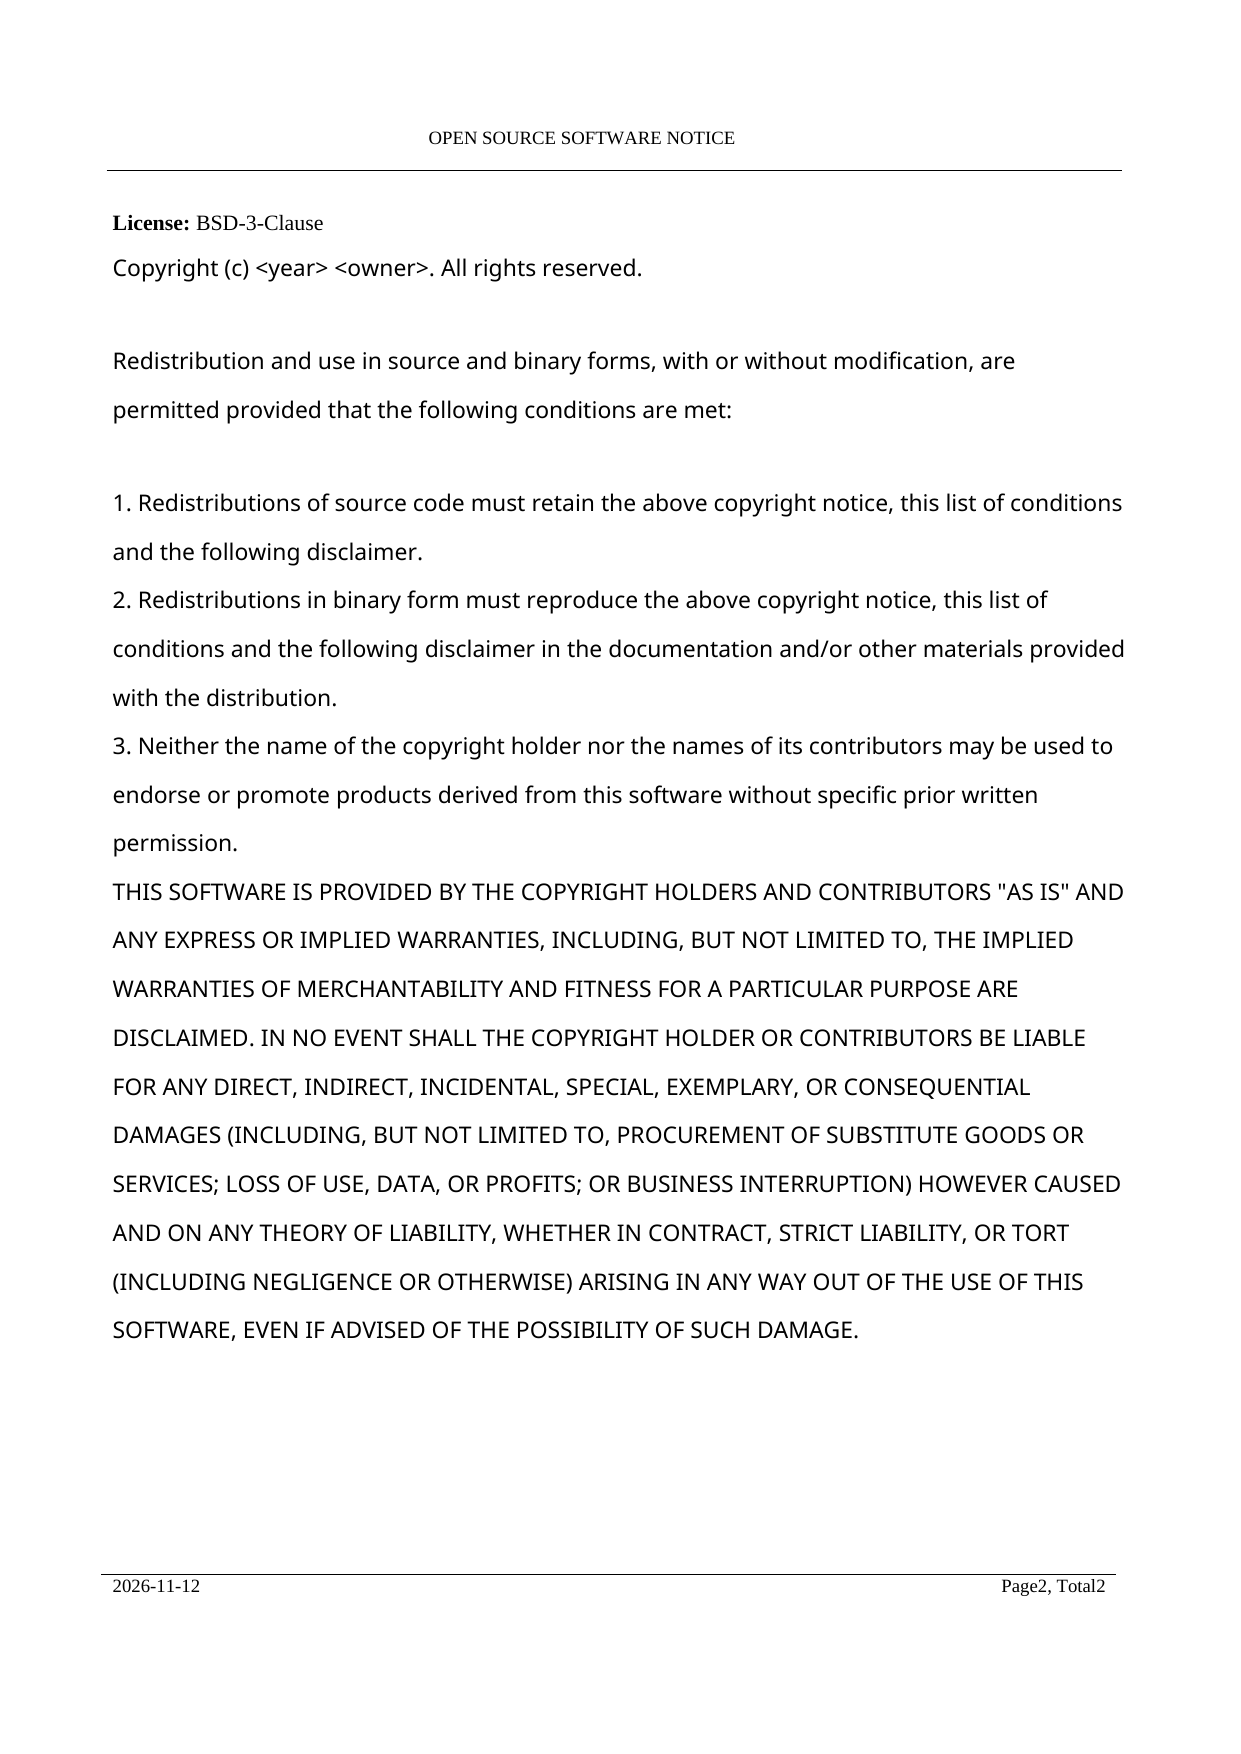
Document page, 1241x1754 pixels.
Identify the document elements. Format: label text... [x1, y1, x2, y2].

text 3. Neither the name of the copyright holder nor the names of its contributors may be used to endorse or promote products derived from this software without specific prior written permission. [112, 729, 1128, 859]
text THIS SOFTWARE IS PROVIDED BY THE COPYRIGHT HOLDERS AND CONTRIBUTORS "AS IS" AND ANY EXPRESS OR IMPLIED WARRANTIES, INCLUDING, BUT NOT LIMITED TO, THE IMPLIED WARRANTIES OF MERCHANTABILITY AND FITNESS FOR A PARTICULAR PURPOSE ARE DISCLAIMED. IN NO EVENT SHALL THE COPYRIGHT HOLDER OR CONTRIBUTORS BE LIABLE FOR ANY DIRECT, INDIRECT, INCIDENTAL, SPECIAL, EXEMPLARY, OR CONSEQUENTIAL DAMAGES (INCLUDING, BUT NOT LIMITED TO, PROCUREMENT OF SUBSTITUTE GOODS OR SERVICES; LOSS OF USE, DATA, OR PROFITS; OR BUSINESS INTERRUPTION) HOWEVER CAUSED AND ON ANY THEORY OF LIABILITY, WHETHER IN CONTRACT, STRICT LIABILITY, OR TORT (INCLUDING NEGLIGENCE OR OTHERWISE) ARISING IN ANY WAY OUT OF THE USE OF THIS SOFTWARE, EVEN IF ADVISED OF THE POSSIBILITY OF SUCH DAMAGE. [112, 875, 1128, 1346]
text Redistribution and use in source and binary forms, with or without modification, are permitted provided that the following conditions are met: [112, 345, 1128, 426]
text 1. Redistributions of source code must retain the above copyright notice, this list of conditions and the following disclaimer. [112, 487, 1128, 568]
text License: BSD-3-Clause [112, 206, 1128, 239]
text 2. Redistributions in binary form must reproduce the above copyright notice, this list of conditions and the following disclaimer in the documentation and/or other materials provided with the distribution. [112, 583, 1128, 713]
text Copyright (c) <year> <owner>. All rights reserved. [112, 251, 1128, 284]
